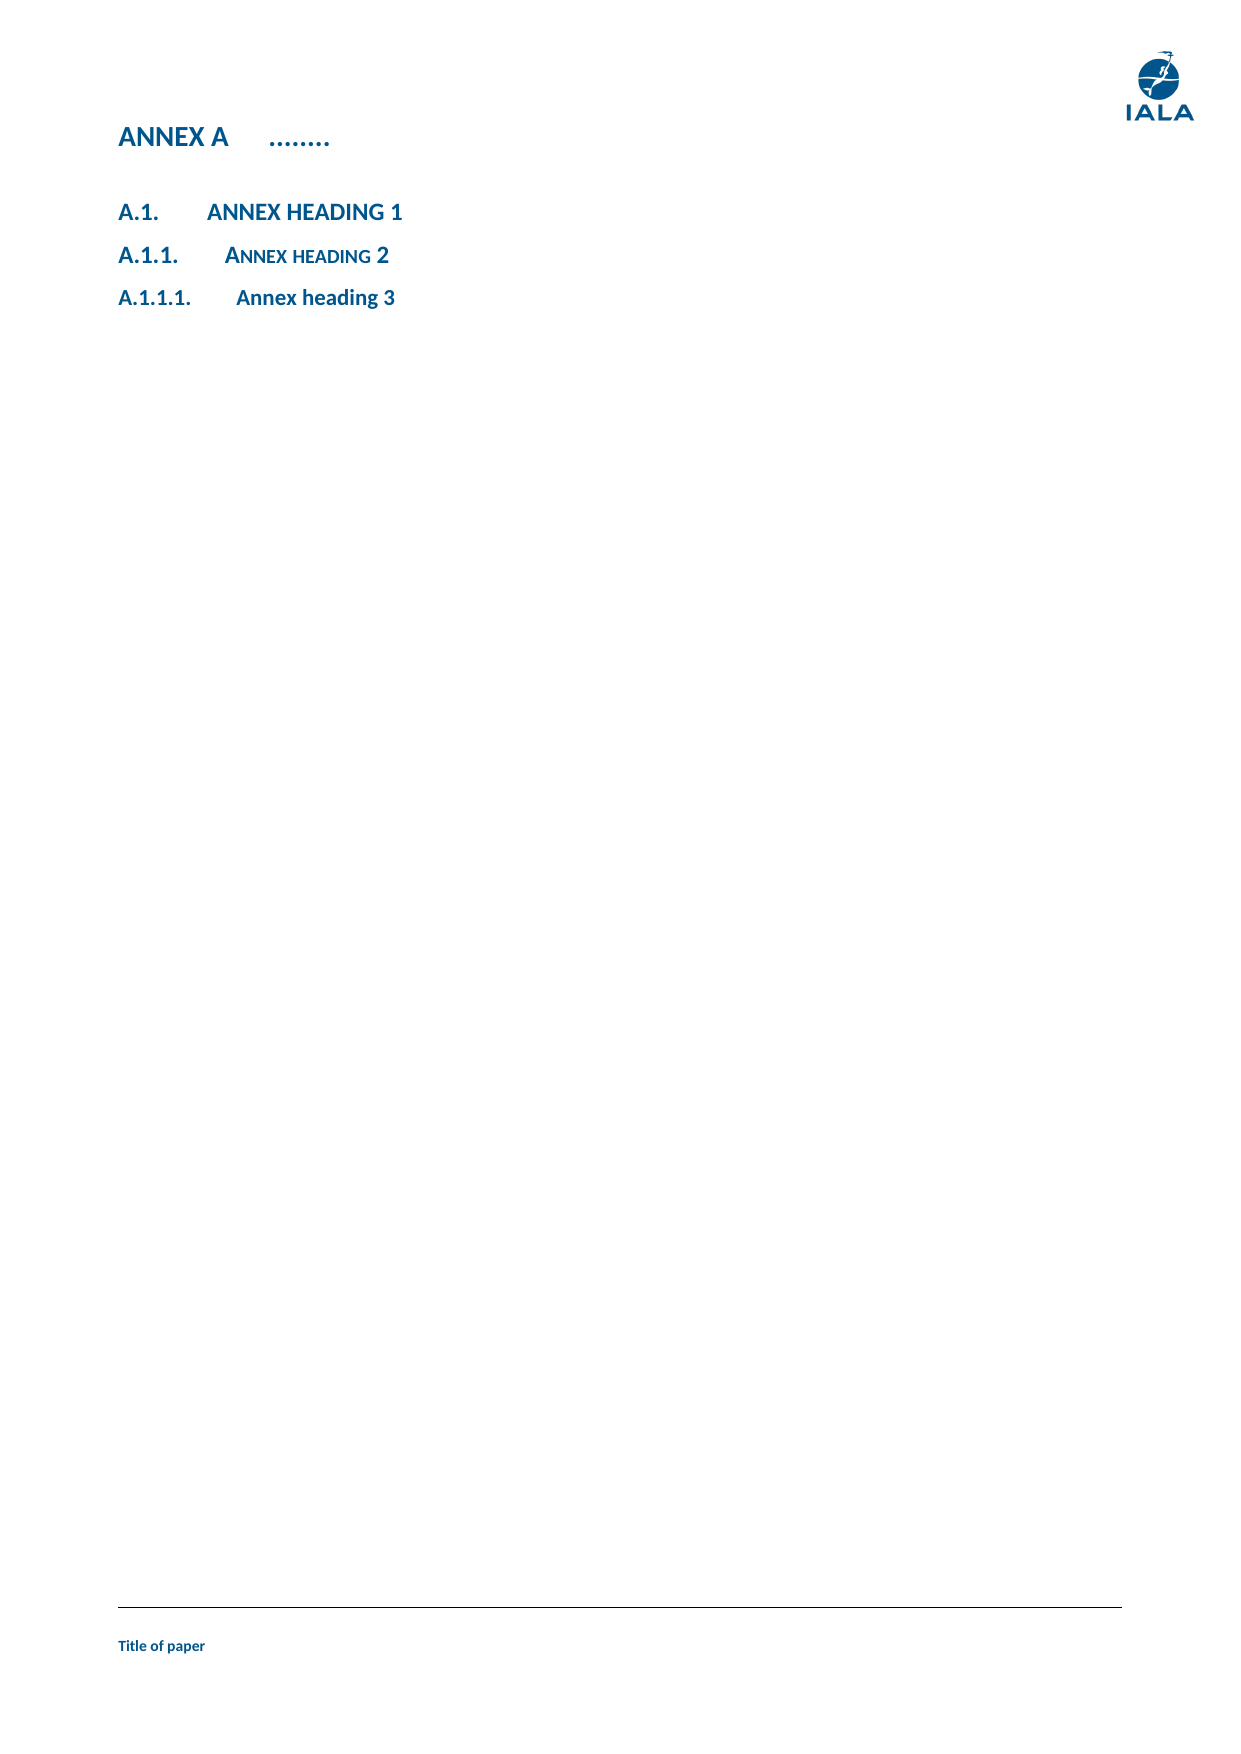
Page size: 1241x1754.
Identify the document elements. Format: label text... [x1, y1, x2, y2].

text ........ [118, 118, 1122, 154]
text Annex Heading 1 [118, 197, 1122, 227]
text Annex heading 2 [118, 239, 1122, 270]
picture [1111, 43, 1206, 136]
text Annex heading 3 [118, 283, 1122, 311]
